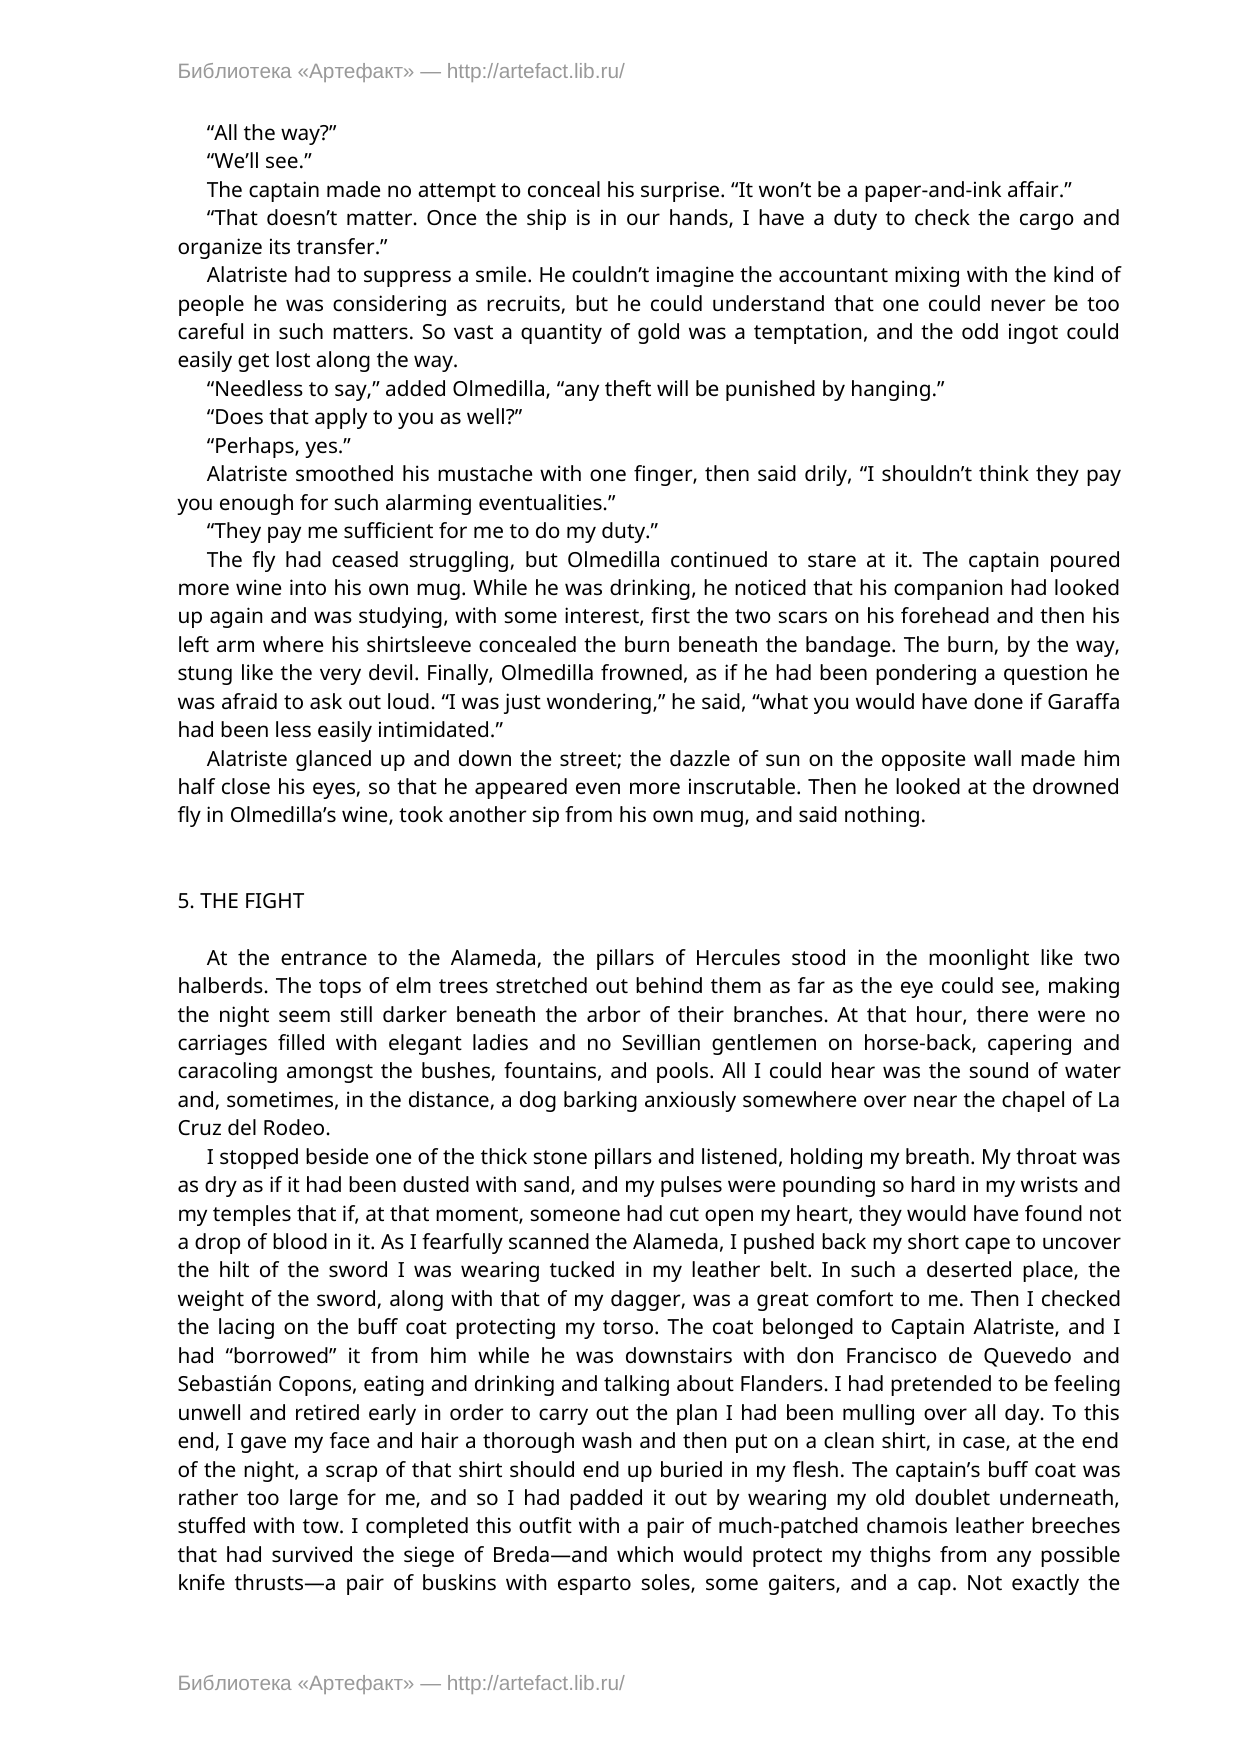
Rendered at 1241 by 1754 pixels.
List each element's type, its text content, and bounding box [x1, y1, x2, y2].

text At the entrance to the Alameda, the pillars of Hercules stood in the moonlight like two halberds. The tops of elm trees stretched out behind them as far as the eye could see, making the night seem still darker beneath the arbor of their branches. At that hour, there were no carriages filled with elegant ladies and no Sevillian gentlemen on horse-back, capering and caracoling amongst the bushes, fountains, and pools. All I could hear was the sound of water and, sometimes, in the distance, a dog barking anxiously somewhere over near the chapel of La Cruz del Rodeo. [177, 943, 1122, 1142]
text “We’ll see.” [177, 147, 1122, 175]
text Alatriste had to suppress a smile. He couldn’t imagine the accountant mixing with the kind of people he was considering as recruits, but he could understand that one could never be too careful in such matters. So vast a quantity of gold was a temptation, and the odd ingot could easily get lost along the way. [177, 260, 1122, 374]
text Alatriste smoothed his mustache with one finger, then said drily, “I shouldn’t think they pay you enough for such alarming eventualities.” [177, 459, 1122, 516]
text The captain made no attempt to conceal his surprise. “It won’t be a paper-and-ink affair.” [177, 175, 1122, 203]
text “That doesn’t matter. Once the ship is in our hands, I have a duty to check the cargo and organize its transfer.” [177, 203, 1122, 260]
text “Perhaps, yes.” [177, 431, 1122, 459]
text “Needless to say,” added Olmedilla, “any theft will be punished by hanging.” [177, 374, 1122, 402]
text The fly had ceased struggling, but Olmedilla continued to stare at it. The captain poured more wine into his own mug. While he was drinking, he noticed that his companion had looked up again and was studying, with some interest, first the two scars on his forehead and then his left arm where his shirtsleeve concealed the burn beneath the bandage. The burn, by the way, stung like the very devil. Finally, Olmedilla frowned, as if he had been pondering a question he was afraid to ask out loud. “I was just wondering,” he said, “what you would have done if Garaffa had been less easily intimidated.” [177, 545, 1122, 744]
text 5. THE FIGHT [177, 886, 1122, 914]
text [177, 1142, 1122, 1597]
text “All the way?” [177, 118, 1122, 147]
text Alatriste glanced up and down the street; the dazzle of sun on the opposite wall made him half close his eyes, so that he appeared even more inscrutable. Then he looked at the drowned fly in Olmedilla’s wine, took another sip from his own mug, and said nothing. [177, 744, 1122, 829]
text “Does that apply to you as well?” [177, 402, 1122, 431]
text “They pay me sufficient for me to do my duty.” [177, 516, 1122, 545]
